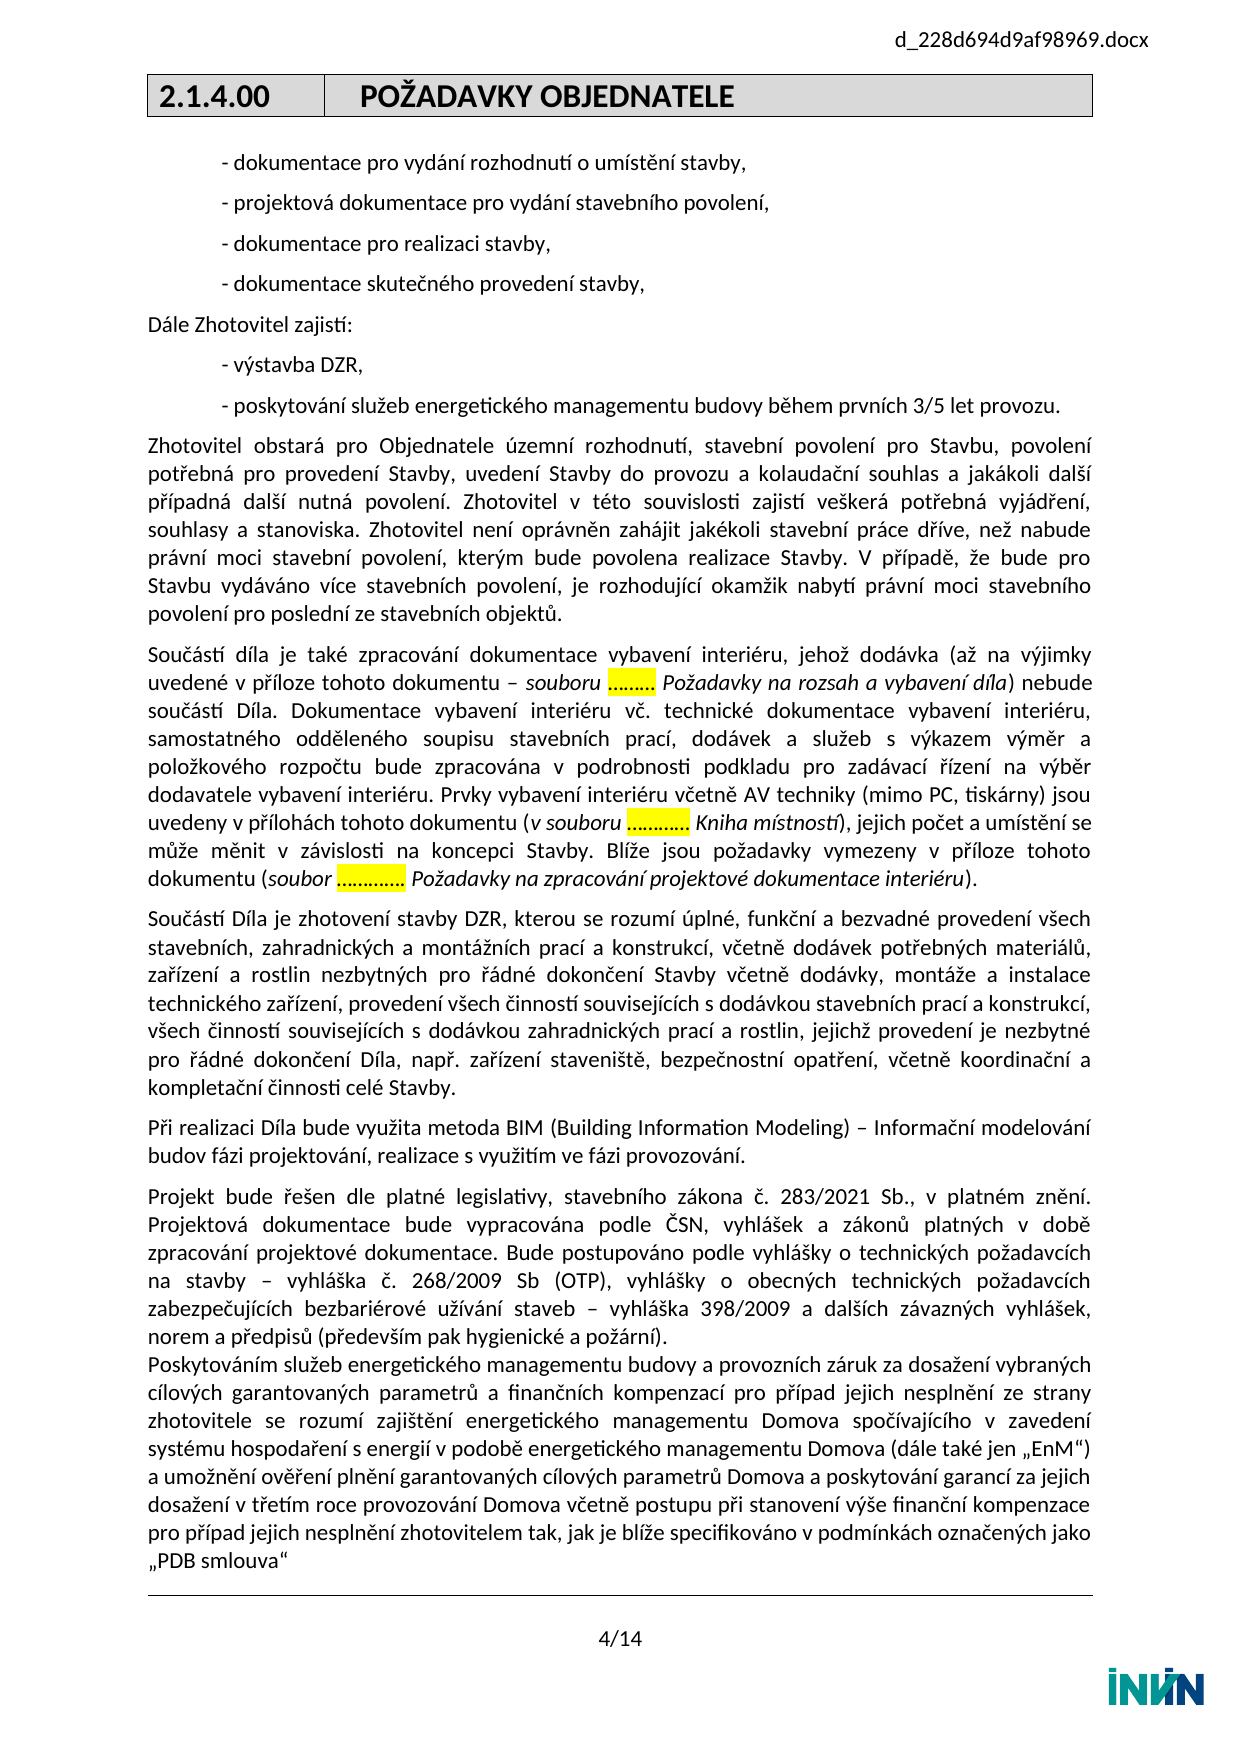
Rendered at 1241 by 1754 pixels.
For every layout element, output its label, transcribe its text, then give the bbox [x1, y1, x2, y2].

picture [1108, 1667, 1204, 1705]
text - výstavba DZR, [148, 350, 1093, 378]
text Projekt bude řešen dle platné legislativy, stavebního zákona č. 283/2021 Sb., v platném znění. Projektová dokumentace bude vypracována podle ČSN, vyhlášek a zákonů platných v době zpracování projektové dokumentace. Bude postupováno podle vyhlášky o technických požadavcích na stavby – vyhláška č. 268/2009 Sb (OTP), vyhlášky o obecných technických požadavcích zabezpečujících bezbariérové užívání staveb – vyhláška 398/2009 a dalších závazných vyhlášek, norem a předpisů (především pak hygienické a požární). [148, 1182, 1093, 1350]
text - projektová dokumentace pro vydání stavebního povolení, [148, 188, 1093, 216]
text Poskytováním služeb energetického managementu budovy a provozních záruk za dosažení vybraných cílových garantovaných parametrů a finančních kompenzací pro případ jejich nesplnění ze strany zhotovitele se rozumí zajištění energetického managementu Domova spočívajícího v zavedení systému hospodaření s energií v podobě energetického managementu Domova (dále také jen „EnM“) a umožnění ověření plnění garantovaných cílových parametrů Domova a poskytování garancí za jejich dosažení v třetím roce provozování Domova včetně postupu při stanovení výše finanční kompenzace pro případ jejich nesplnění zhotovitelem tak, jak je blíže specifikováno v podmínkách označených jako „PDB smlouva“ [148, 1350, 1093, 1574]
text Dále Zhotovitel zajistí: [148, 310, 1093, 338]
text Součástí díla je také zpracování dokumentace vybavení interiéru, jehož dodávka (až na výjimky uvedené v příloze tohoto dokumentu – souboru ……… Požadavky na rozsah a vybavení díla) nebude součástí Díla. Dokumentace vybavení interiéru vč. technické dokumentace vybavení interiéru, samostatného odděleného soupisu stavebních prací, dodávek a služeb s výkazem výměr a položkového rozpočtu bude zpracována v podrobnosti podkladu pro zadávací řízení na výběr dodavatele vybavení interiéru. Prvky vybavení interiéru včetně AV techniky (mimo PC, tiskárny) jsou uvedeny v přílohách tohoto dokumentu (v souboru ………… Kniha místností), jejich počet a umístění se může měnit v závislosti na koncepci Stavby. Blíže jsou požadavky vymezeny v příloze tohoto dokumentu (soubor …………. Požadavky na zpracování projektové dokumentace interiéru). [148, 640, 1093, 892]
text - dokumentace pro vydání rozhodnutí o umístění stavby, [148, 148, 1093, 176]
text - dokumentace skutečného provedení stavby, [148, 269, 1093, 297]
text Součástí Díla je zhotovení stavby DZR, kterou se rozumí úplné, funkční a bezvadné provedení všech stavebních, zahradnických a montážních prací a konstrukcí, včetně dodávek potřebných materiálů, zařízení a rostlin nezbytných pro řádné dokončení Stavby včetně dodávky, montáže a instalace technického zařízení, provedení všech činností souvisejících s dodávkou stavebních prací a konstrukcí, všech činností souvisejících s dodávkou zahradnických prací a rostlin, jejichž provedení je nezbytné pro řádné dokončení Díla, např. zařízení staveniště, bezpečnostní opatření, včetně koordinační a kompletační činnosti celé Stavby. [148, 904, 1093, 1101]
text Zhotovitel obstará pro Objednatele územní rozhodnutí, stavební povolení pro Stavbu, povolení potřebná pro provedení Stavby, uvedení Stavby do provozu a kolaudační souhlas a jakákoli další případná další nutná povolení. Zhotovitel v této souvislosti zajistí veškerá potřebná vyjádření, souhlasy a stanoviska. Zhotovitel není oprávněn zahájit jakékoli stavební práce dříve, než nabude právní moci stavební povolení, kterým bude povolena realizace Stavby. V případě, že bude pro Stavbu vydáváno více stavebních povolení, je rozhodující okamžik nabytí právní moci stavebního povolení pro poslední ze stavebních objektů. [148, 431, 1093, 627]
text - dokumentace pro realizaci stavby, [148, 229, 1093, 257]
text Při realizaci Díla bude využita metoda BIM (Building Information Modeling) – Informační modelování budov fázi projektování, realizace s využitím ve fázi provozování. [148, 1113, 1093, 1169]
text - poskytování služeb energetického managementu budovy během prvních 3/5 let provozu. [148, 391, 1093, 419]
